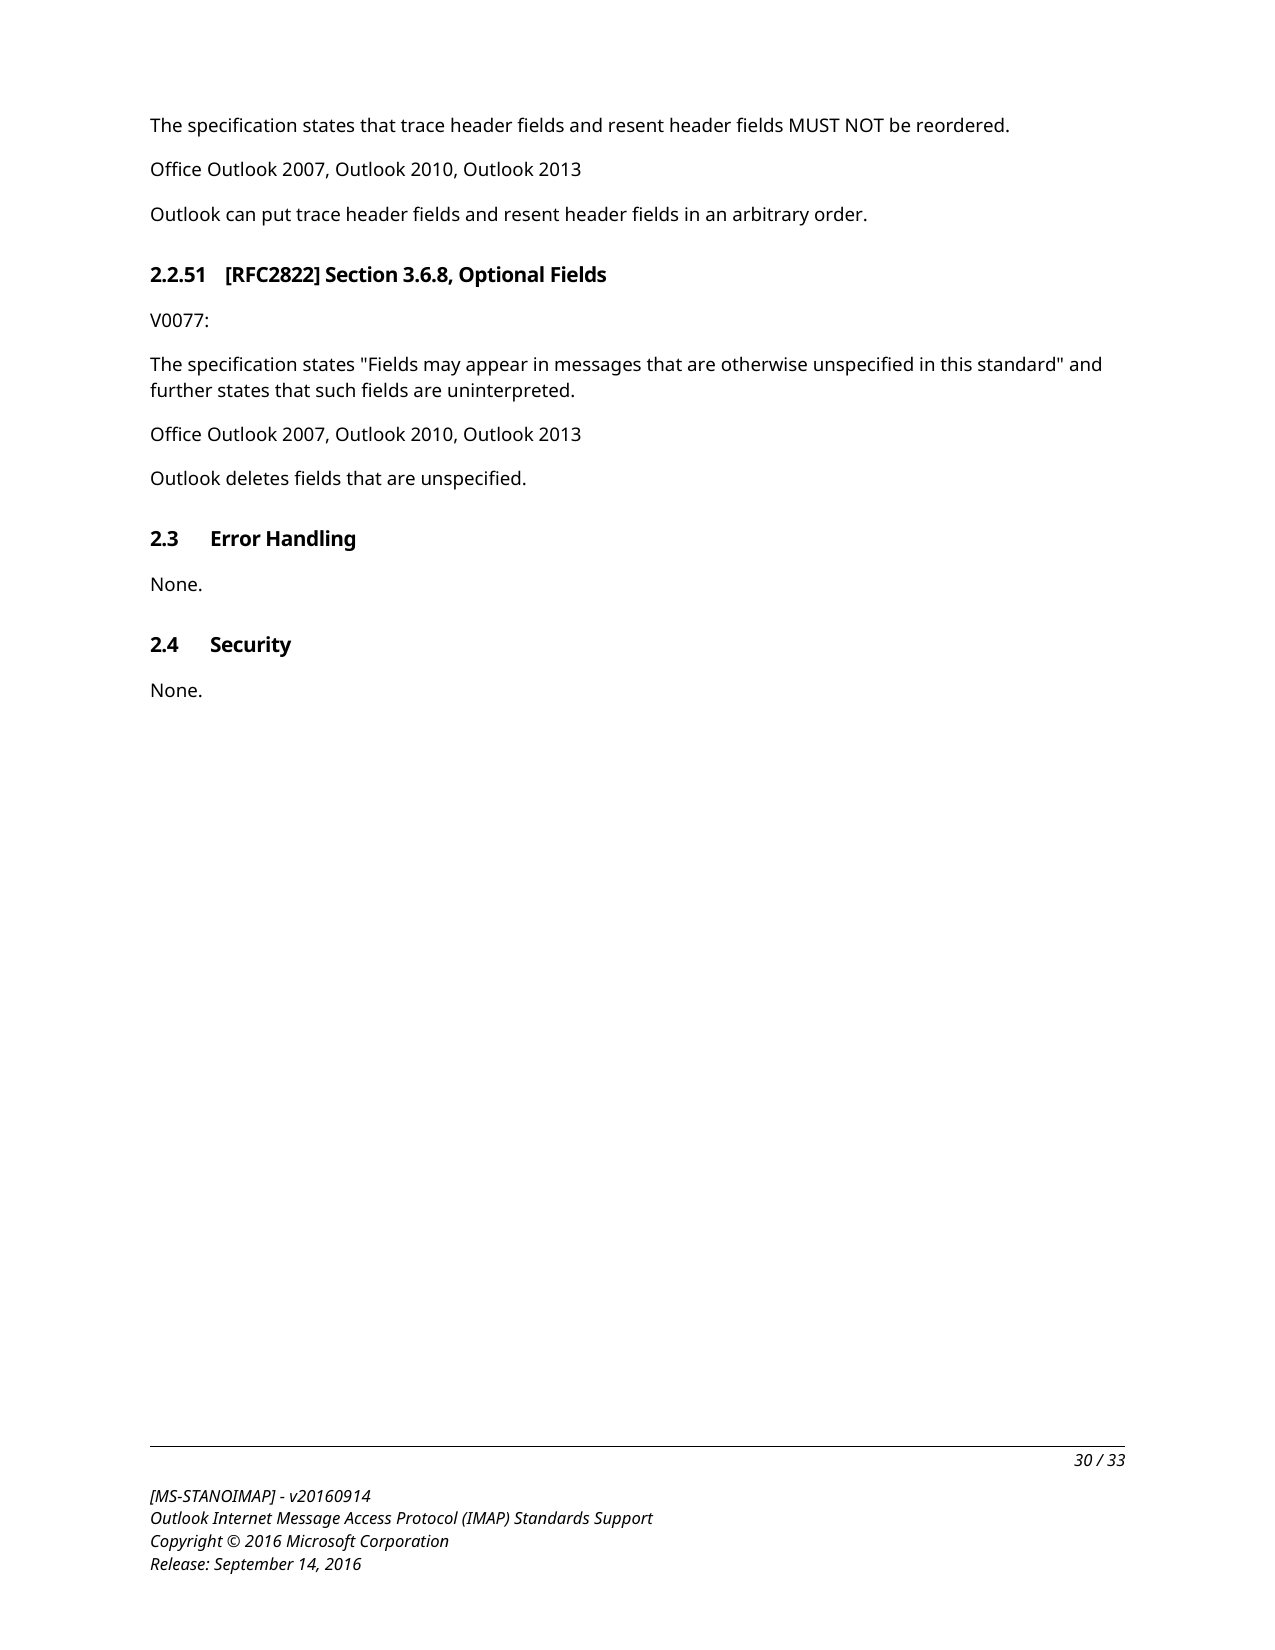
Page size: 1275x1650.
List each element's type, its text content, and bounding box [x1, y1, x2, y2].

text Outlook deletes fields that are unspecified. [150, 465, 1125, 491]
text The specification states "Fields may appear in messages that are otherwise unspecified in this standard" and further states that such fields are uninterpreted. [150, 351, 1125, 402]
text Office Outlook 2007, Outlook 2010, Outlook 2013 [150, 421, 1125, 447]
subtitle Error Handling [150, 524, 1125, 553]
text V0077: [150, 307, 1125, 333]
text None. [150, 677, 1125, 703]
text None. [150, 571, 1125, 597]
text The specification states that trace header fields and resent header fields MUST NOT be reordered. [150, 112, 1125, 138]
subtitle [RFC2822] Section 3.6.8, Optional Fields [150, 260, 1125, 288]
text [150, 157, 1125, 182]
subtitle Security [150, 630, 1125, 659]
text Outlook can put trace header fields and resent header fields in an arbitrary order. [150, 201, 1125, 227]
